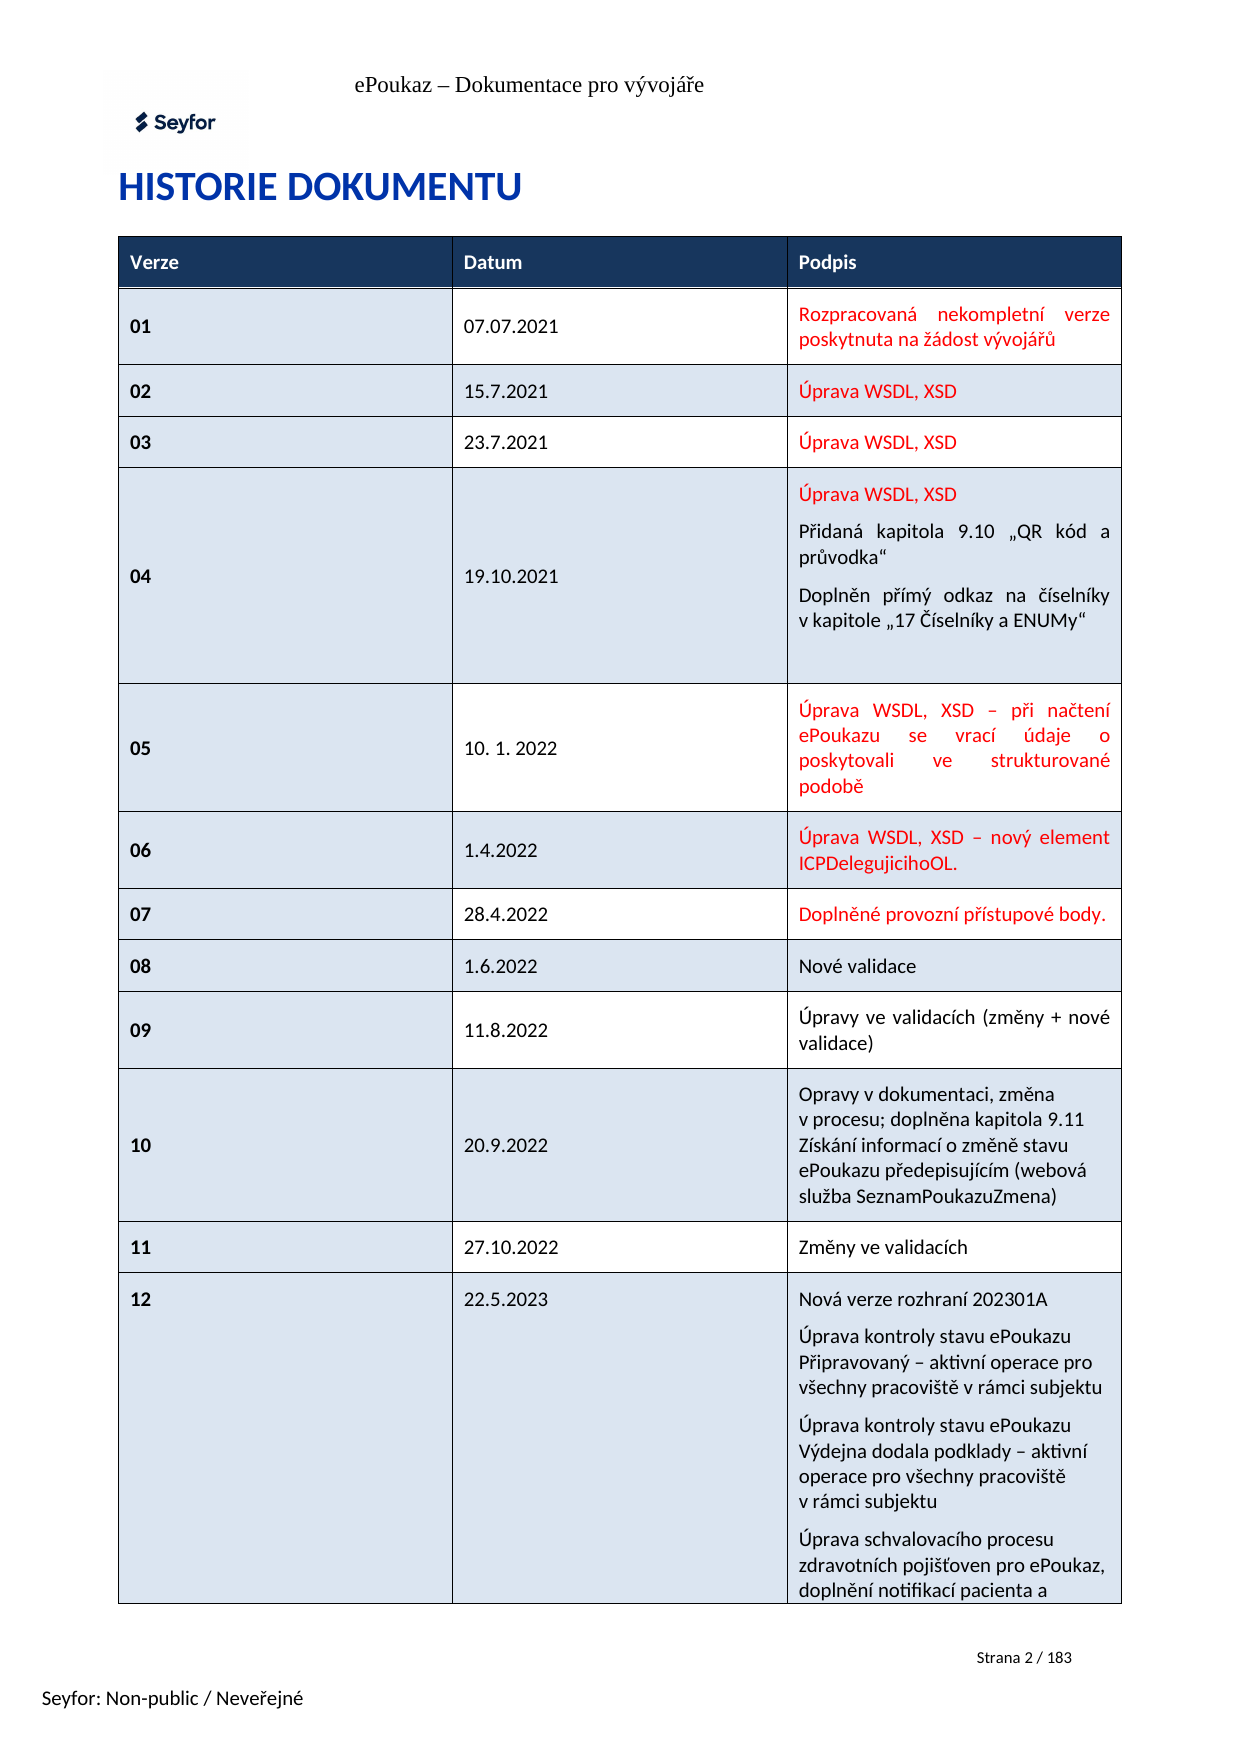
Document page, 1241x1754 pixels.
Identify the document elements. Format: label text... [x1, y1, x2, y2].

table_cell 04 [119, 468, 452, 683]
table_cell 28.4.2022 [453, 889, 787, 939]
table_cell Nové validace [788, 940, 1121, 991]
table_header Verze [119, 237, 452, 287]
table_cell 07 [119, 889, 452, 939]
table_cell Opravy v dokumentaci, změna v procesu; doplněna kapitola 9.11 Získání informací o změně stavu ePoukazu předepisujícím (webová služba SeznamPoukazuZmena) [788, 1069, 1121, 1221]
table_cell 07.07.2021 [453, 289, 787, 364]
table_cell 02 [119, 365, 452, 416]
table_cell 06 [119, 812, 452, 888]
table_cell Úprava WSDL, XSD – nový element ICPDelegujicihoOL. [788, 812, 1121, 888]
table_cell 22.5.2023 [453, 1273, 787, 1603]
table_cell 03 [119, 417, 452, 467]
table_cell 15.7.2021 [453, 365, 787, 416]
table_cell 12 [119, 1273, 452, 1603]
table_cell 05 [119, 684, 452, 811]
table_cell Změny ve validacích [788, 1222, 1121, 1272]
table_cell 10. 1. 2022 [453, 684, 787, 811]
table_cell 08 [119, 940, 452, 991]
picture [102, 70, 249, 175]
table_cell 1.4.2022 [453, 812, 787, 888]
table_cell 01 [119, 289, 452, 364]
table_cell Úprava WSDL, XSD [788, 417, 1121, 467]
table_cell Úpravy ve validacích (změny + nové validace) [788, 992, 1121, 1068]
table_header Podpis [788, 237, 1121, 287]
table_cell 20.9.2022 [453, 1069, 787, 1221]
table_cell Rozpracovaná nekompletní verze poskytnuta na žádost vývojářů [788, 289, 1121, 364]
table_cell Úprava WSDL, XSD – při načtení ePoukazu se vrací údaje o poskytovali ve strukturované podobě [788, 684, 1121, 811]
table_cell 09 [119, 992, 452, 1068]
table_cell Úprava WSDL, XSD [788, 365, 1121, 416]
table_cell 1.6.2022 [453, 940, 787, 991]
table_cell Úprava WSDL, XSD Přidaná kapitola 9.10 „QR kód a průvodka“ Doplněn přímý odkaz na číselníky v kapitole „17 Číselníky a ENUMy“ [788, 468, 1121, 683]
table_cell Doplněné provozní přístupové body. [788, 889, 1121, 939]
table_cell 23.7.2021 [453, 417, 787, 467]
title Historie dokumentu [118, 160, 1122, 211]
table_cell 27.10.2022 [453, 1222, 787, 1272]
table_header Datum [453, 237, 787, 287]
table_cell 11 [119, 1222, 452, 1272]
table_cell 19.10.2021 [453, 468, 787, 683]
table_cell 11.8.2022 [453, 992, 787, 1068]
table_cell 10 [119, 1069, 452, 1221]
